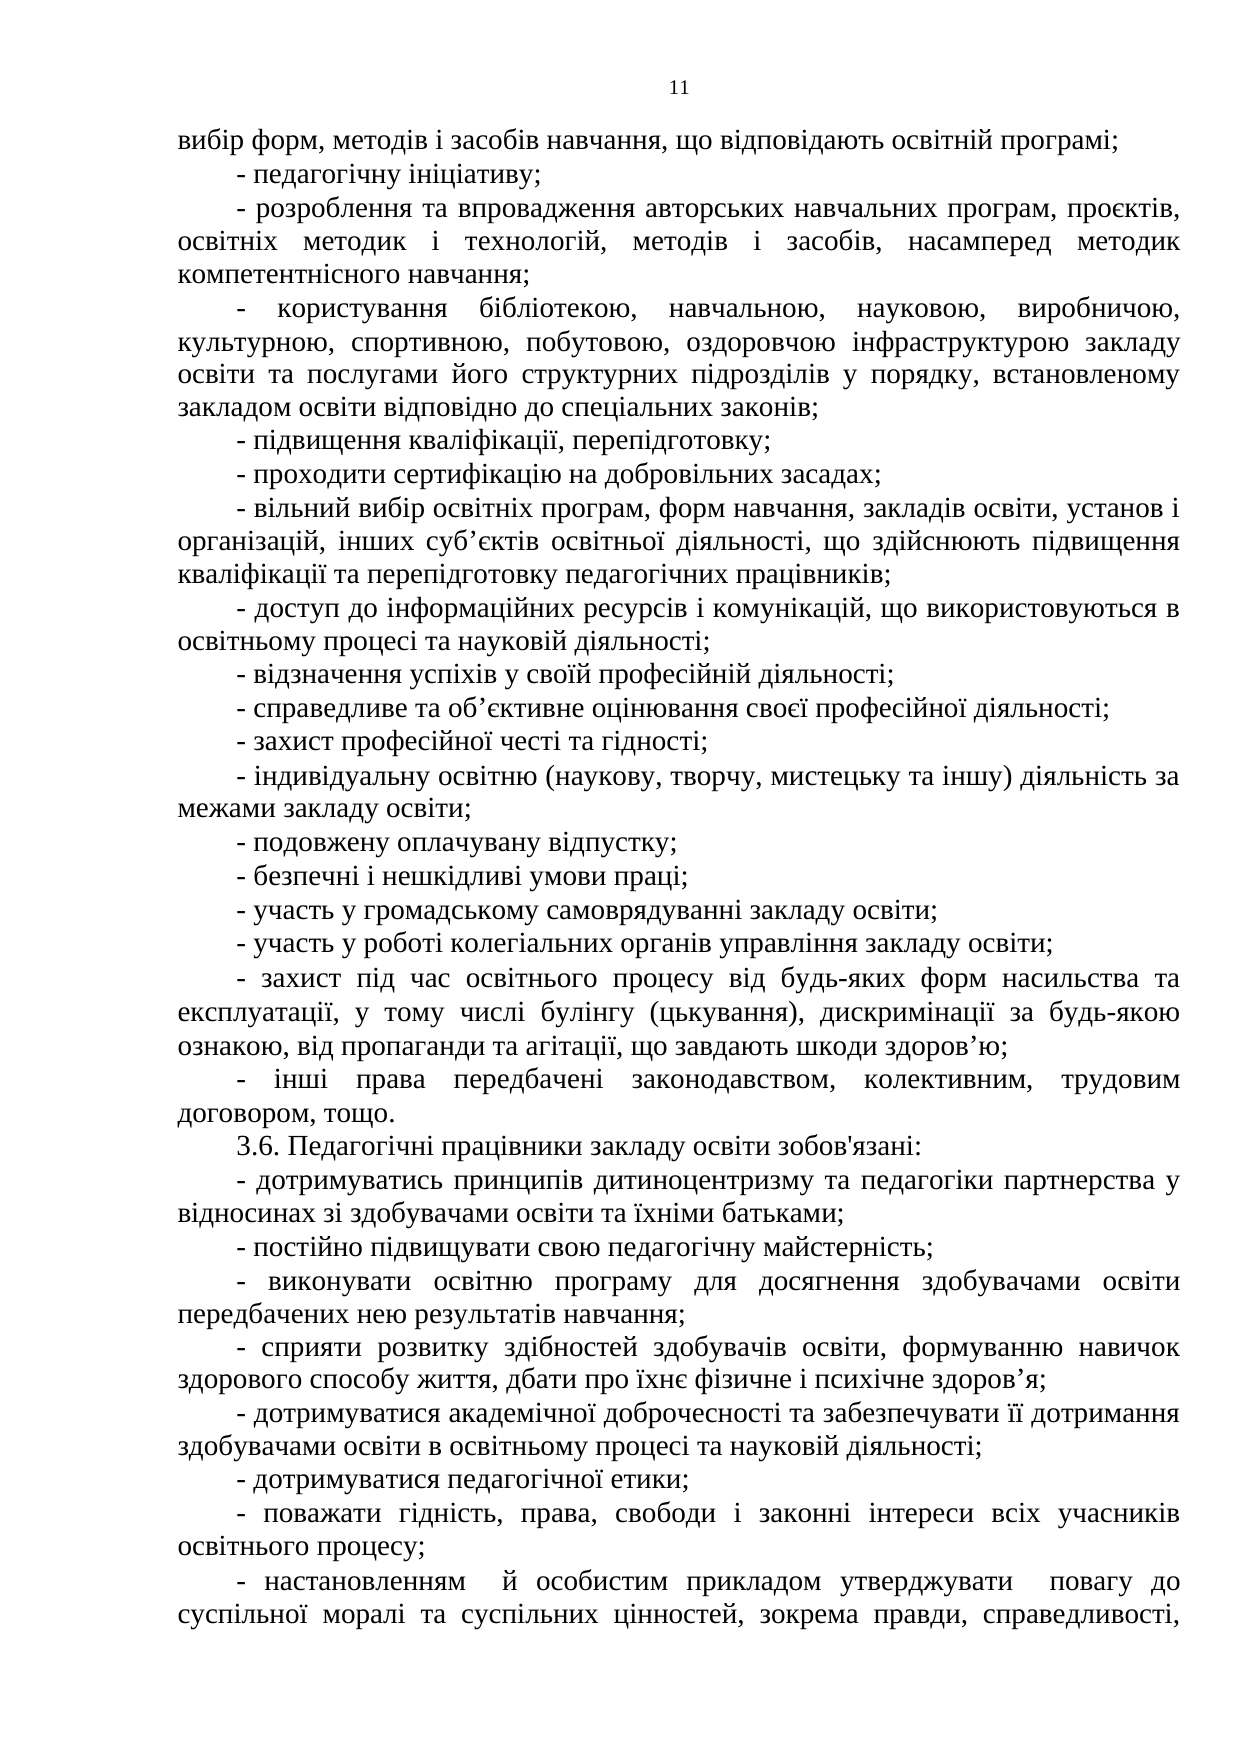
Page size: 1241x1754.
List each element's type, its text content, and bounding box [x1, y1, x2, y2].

text - подовжену оплачувану відпустку; [177, 826, 1179, 858]
text - участь у роботі колегіальних органів управління закладу освіти; [177, 926, 1181, 959]
text - педагогічну ініціативу; [177, 156, 1181, 190]
text - доступ до інформаційних ресурсів і комунікацій, що використовуються в освітньому процесі та науковій діяльності; [177, 592, 1181, 657]
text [177, 123, 1181, 156]
text - участь у громадському самоврядуванні закладу освіти; [177, 892, 1181, 926]
text - дотримуватися педагогічної етики; [177, 1462, 1181, 1495]
text - справедливе та об’єктивне оцінювання своєї професійної діяльності; [177, 691, 1181, 724]
text - сприяти розвитку здібностей здобувачів освіти, формуванню навичок здорового способу життя, дбати про їхнє фізичне і психічне здоров’я; [177, 1330, 1181, 1395]
text - розроблення та впровадження авторських навчальних програм, проєктів, освітніх методик і технологій, методів і засобів, насамперед методик компетентнісного навчання; [177, 191, 1181, 290]
text - відзначення успіхів у своїй професійній діяльності; [177, 657, 1181, 690]
text - постійно підвищувати свою педагогічну майстерність; [177, 1231, 1181, 1263]
text 3.6. Педагогічні працівники закладу освіти зобов'язані: [177, 1128, 1181, 1162]
text - захист професійної честі та гідності; [177, 724, 1181, 757]
text - індивідуальну освітню (наукову, творчу, мистецьку та іншу) діяльність за межами закладу освіти; [177, 759, 1181, 824]
text - користування бібліотекою, навчальною, науковою, виробничою, культурною, спортивною, побутовою, оздоровчою інфраструктурою закладу освіти та послугами його структурних підрозділів у порядку, встановленому закладом освіти відповідно до спеціальних законів; [177, 292, 1181, 423]
text - вільний вибір освітніх програм, форм навчання, закладів освіти, установ і організацій, інших суб’єктів освітньої діяльності, що здійснюють підвищення кваліфікації та перепідготовку педагогічних працівників; [177, 491, 1181, 590]
text - підвищення кваліфікації, перепідготовку; [177, 423, 1181, 456]
text - виконувати освітню програму для досягнення здобувачами освіти передбачених нею результатів навчання; [177, 1265, 1181, 1330]
text - поважати гідність, права, свободи і законні інтереси всіх учасників освітнього процесу; [177, 1497, 1181, 1562]
text - інші права передбачені законодавством, колективним, трудовим договором, тощо. [177, 1061, 1181, 1128]
text - безпечні і нешкідливі умови праці; [177, 858, 1181, 892]
text - дотримуватись принципів дитиноцентризму та педагогіки партнерства у відносинах зі здобувачами освіти та їхніми батьками; [177, 1162, 1181, 1229]
text - захист під час освітнього процесу від будь-яких форм насильства та експлуатації, у тому числі булінгу (цькування), дискримінації за будь-якою ознакою, від пропаганди та агітації, що завдають шкоди здоров’ю; [177, 961, 1181, 1061]
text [177, 1564, 1181, 1629]
text - дотримуватися академічної доброчесності та забезпечувати її дотримання здобувачами освіти в освітньому процесі та науковій діяльності; [177, 1397, 1181, 1462]
text - проходити сертифікацію на добровільних засадах; [177, 456, 1181, 490]
